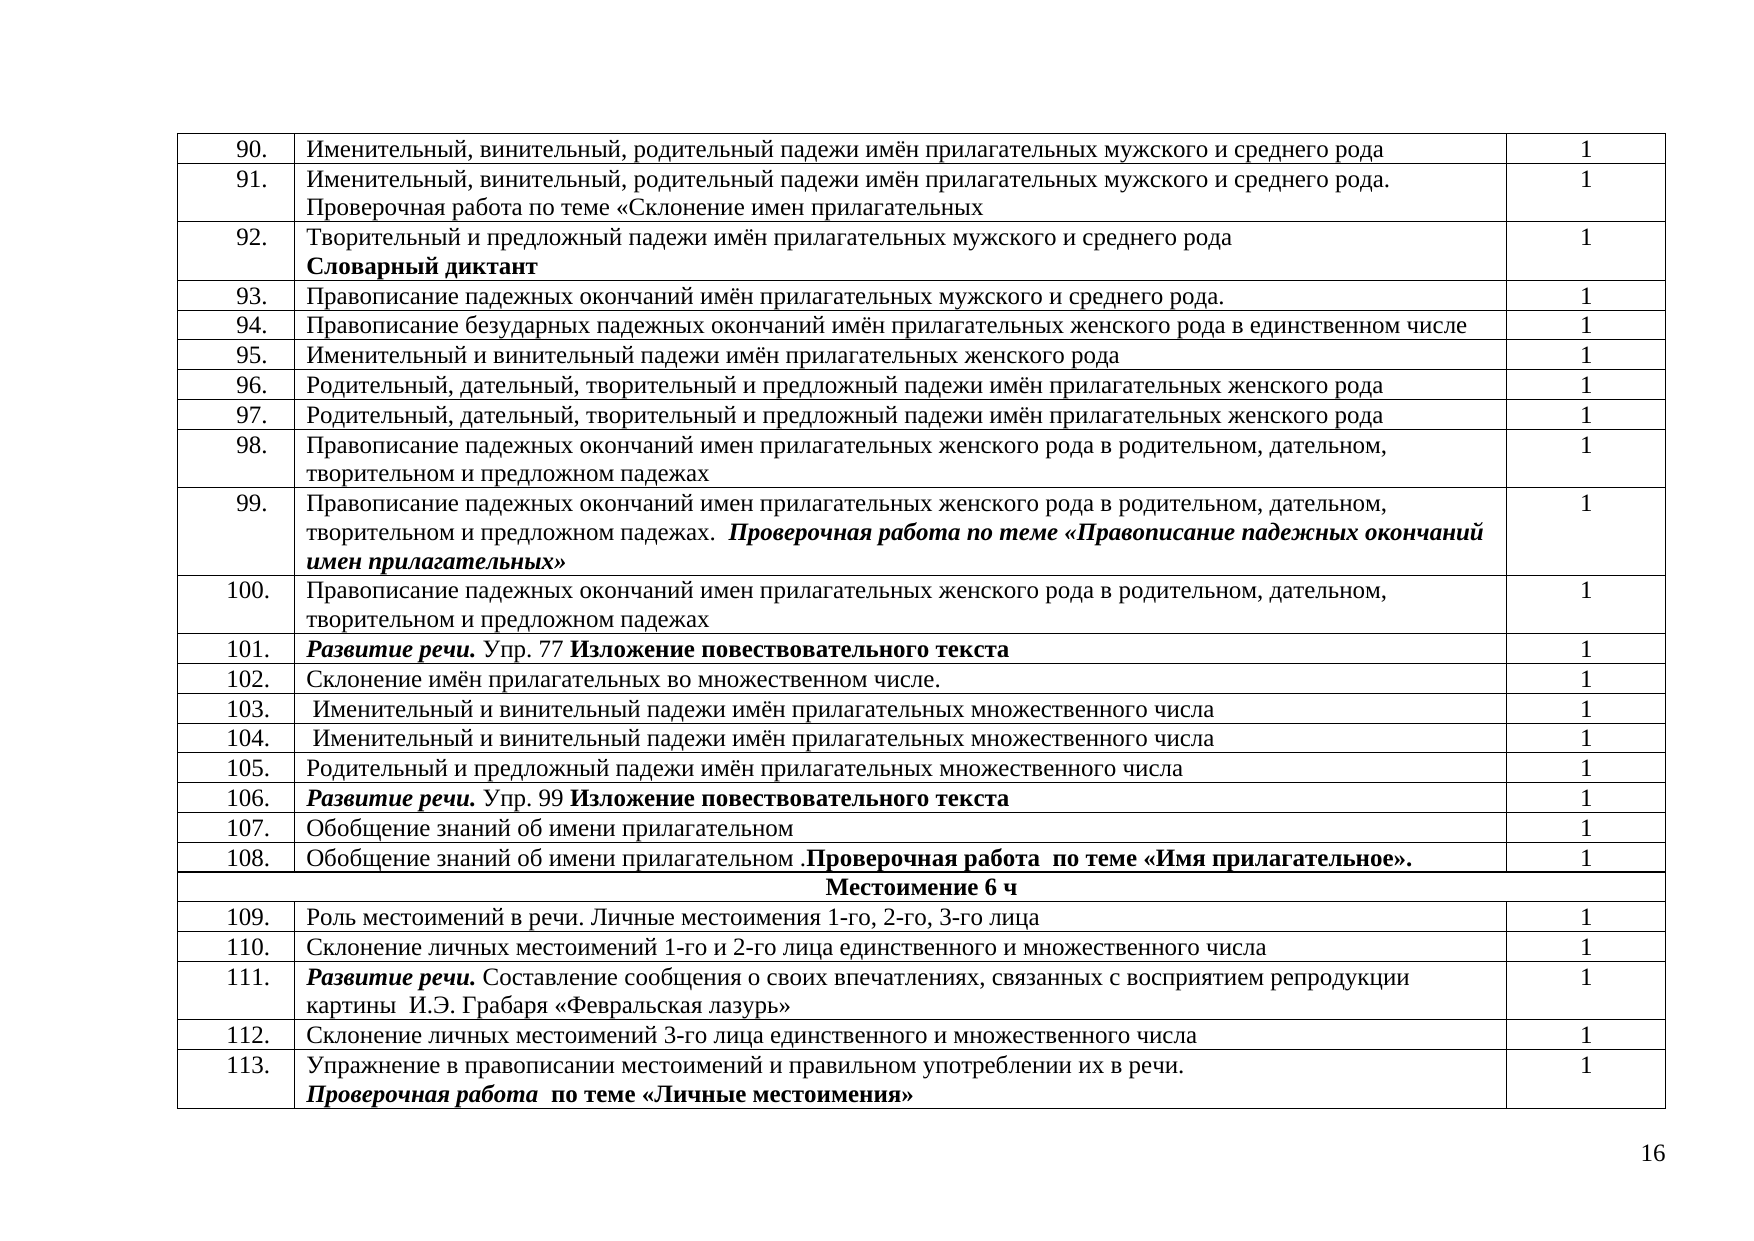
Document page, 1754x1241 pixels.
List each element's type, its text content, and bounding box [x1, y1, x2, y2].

table_cell 1 [1507, 902, 1665, 931]
table_cell Именительный и винительный падежи имён прилагательных множественного числа [295, 724, 1506, 752]
table_cell 1 [1507, 664, 1665, 693]
table_cell 1 [1507, 932, 1665, 961]
table_cell [178, 902, 294, 931]
table_cell Склонение личных местоимений 3-го лица единственного и множественного числа [295, 1020, 1506, 1049]
table_cell Родительный, дательный, творительный и предложный падежи имён прилагательных женского рода [295, 400, 1506, 429]
table_cell [178, 1050, 294, 1108]
table_cell [178, 664, 294, 693]
table_cell Развитие речи. Составление сообщения о своих впечатлениях, связанных с восприятием репродукции картины И.Э. Грабаря «Февральская лазурь» [295, 962, 1506, 1019]
table_cell 1 [1507, 488, 1665, 574]
table_cell Родительный и предложный падежи имён прилагательных множественного числа [295, 753, 1506, 782]
table_cell 1 [1507, 783, 1665, 812]
table_cell [178, 281, 294, 309]
table_cell 1 [1507, 370, 1665, 399]
table_cell [178, 488, 294, 574]
table_cell [178, 843, 294, 871]
table_cell [178, 1020, 294, 1049]
table_cell Правописание падежных окончаний имён прилагательных мужского и среднего рода. [295, 281, 1506, 309]
table_cell [178, 694, 294, 722]
table_cell 1 [1507, 753, 1665, 782]
table_cell 1 [1507, 1050, 1665, 1108]
table_cell 1 [1507, 576, 1665, 633]
table_cell Именительный, винительный, родительный падежи имён прилагательных мужского и среднего рода. Проверочная работа по теме «Склонение имен прилагательных [295, 164, 1506, 221]
table_cell Склонение личных местоимений 1-го и 2-го лица единственного и множественного числа [295, 932, 1506, 961]
table_cell [178, 724, 294, 752]
table_cell Именительный и винительный падежи имён прилагательных женского рода [295, 340, 1506, 369]
table_cell [178, 753, 294, 782]
table_cell 1 [1507, 724, 1665, 752]
table_cell [178, 576, 294, 633]
table_cell Именительный и винительный падежи имён прилагательных множественного числа [295, 694, 1506, 722]
table_cell Правописание безударных падежных окончаний имён прилагательных женского рода в единственном числе [295, 311, 1506, 339]
table_cell [178, 340, 294, 369]
table_cell 1 [1507, 813, 1665, 842]
table_cell Местоимение 6 ч [178, 873, 1665, 901]
table_cell [178, 813, 294, 842]
table_cell Упражнение в правописании местоимений и правильном употреблении их в речи. Проверочная работа по теме «Личные местоимения» [295, 1050, 1506, 1108]
table_cell [178, 370, 294, 399]
table_cell Правописание падежных окончаний имен прилагательных женского рода в родительном, дательном, творительном и предложном падежах [295, 430, 1506, 487]
table_cell [178, 634, 294, 663]
table_cell 1 [1507, 222, 1665, 280]
table_cell Склонение имён прилагательных во множественном числе. [295, 664, 1506, 693]
table_cell [178, 222, 294, 280]
table_cell Именительный, винительный, родительный падежи имён прилагательных мужского и среднего рода [295, 134, 1506, 163]
table_cell Правописание падежных окончаний имен прилагательных женского рода в родительном, дательном, творительном и предложном падежах [295, 576, 1506, 633]
table_cell 1 [1507, 430, 1665, 487]
table_cell [178, 932, 294, 961]
table_cell 1 [1507, 281, 1665, 309]
table_cell 1 [1507, 962, 1665, 1019]
table_cell [178, 311, 294, 339]
table_cell Развитие речи. Упр. 99 Изложение повествовательного текста [295, 783, 1506, 812]
table_cell 1 [1507, 400, 1665, 429]
table_cell Обобщение знаний об имени прилагательном .Проверочная работа по теме «Имя прилагательное». [295, 843, 1506, 871]
table_cell Правописание падежных окончаний имен прилагательных женского рода в родительном, дательном, творительном и предложном падежах. Проверочная работа по теме «Правописание падежных окончаний имен прилагательных» [295, 488, 1506, 574]
table_cell Творительный и предложный падежи имён прилагательных мужского и среднего рода Словарный диктант [295, 222, 1506, 280]
table_cell [178, 164, 294, 221]
table_cell 1 [1507, 1020, 1665, 1049]
table_cell Обобщение знаний об имени прилагательном [295, 813, 1506, 842]
table_cell 1 [1507, 634, 1665, 663]
table_cell [178, 134, 294, 163]
table_cell Родительный, дательный, творительный и предложный падежи имён прилагательных женского рода [295, 370, 1506, 399]
table_cell 1 [1507, 843, 1665, 871]
table_cell 1 [1507, 164, 1665, 221]
table_cell 1 [1507, 694, 1665, 722]
table_cell 1 [1507, 311, 1665, 339]
table_cell 1 [1507, 340, 1665, 369]
table_cell [178, 400, 294, 429]
table_cell [178, 430, 294, 487]
table_cell Роль местоимений в речи. Личные местоимения 1-го, 2-го, 3-го лица [295, 902, 1506, 931]
table_cell [178, 962, 294, 1019]
table_cell Развитие речи. Упр. 77 Изложение повествовательного текста [295, 634, 1506, 663]
table_cell 1 [1507, 134, 1665, 163]
table_cell [178, 783, 294, 812]
